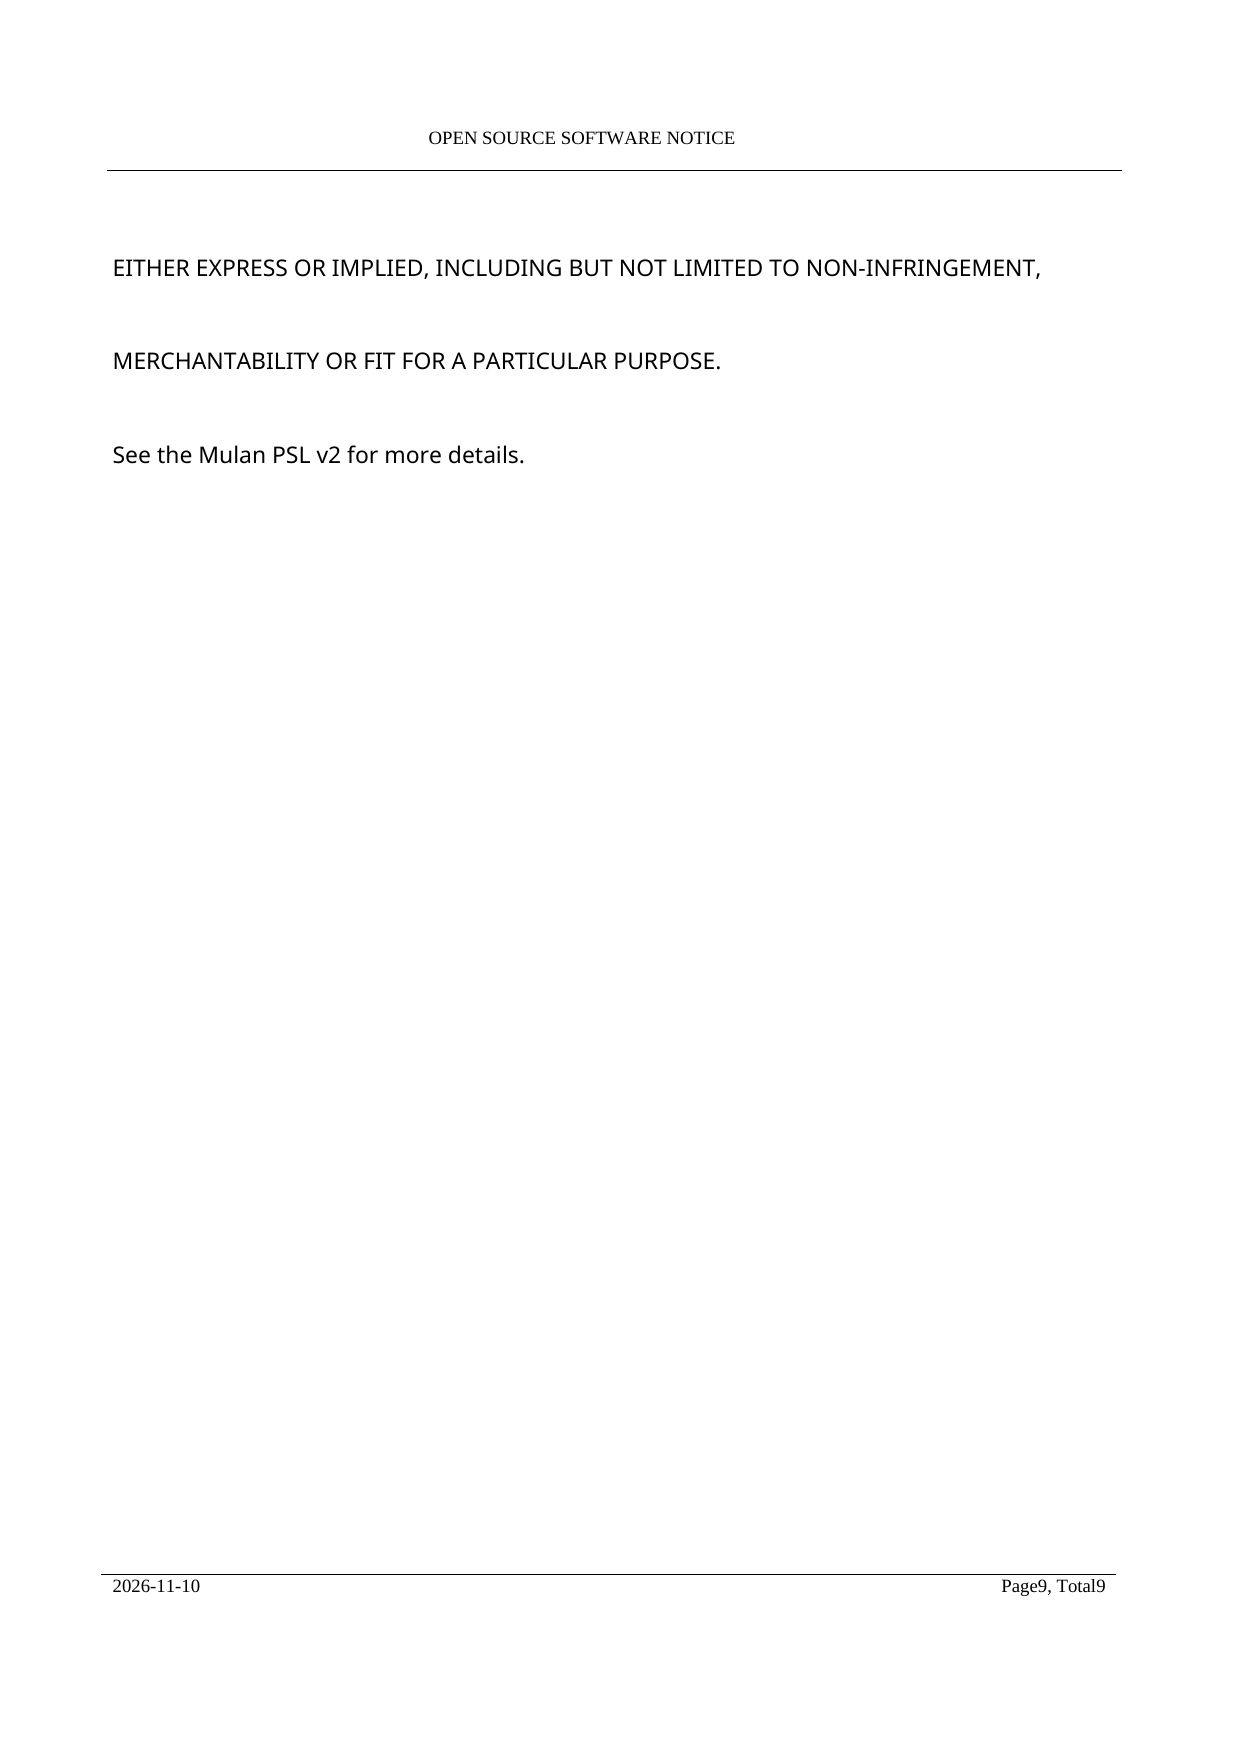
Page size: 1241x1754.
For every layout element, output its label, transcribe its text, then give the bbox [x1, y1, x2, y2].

text EITHER EXPRESS OR IMPLIED, INCLUDING BUT NOT LIMITED TO NON-INFRINGEMENT, [112, 251, 1128, 284]
text See the Mulan PSL v2 for more details. [112, 438, 1128, 470]
text MERCHANTABILITY OR FIT FOR A PARTICULAR PURPOSE. [112, 345, 1128, 377]
